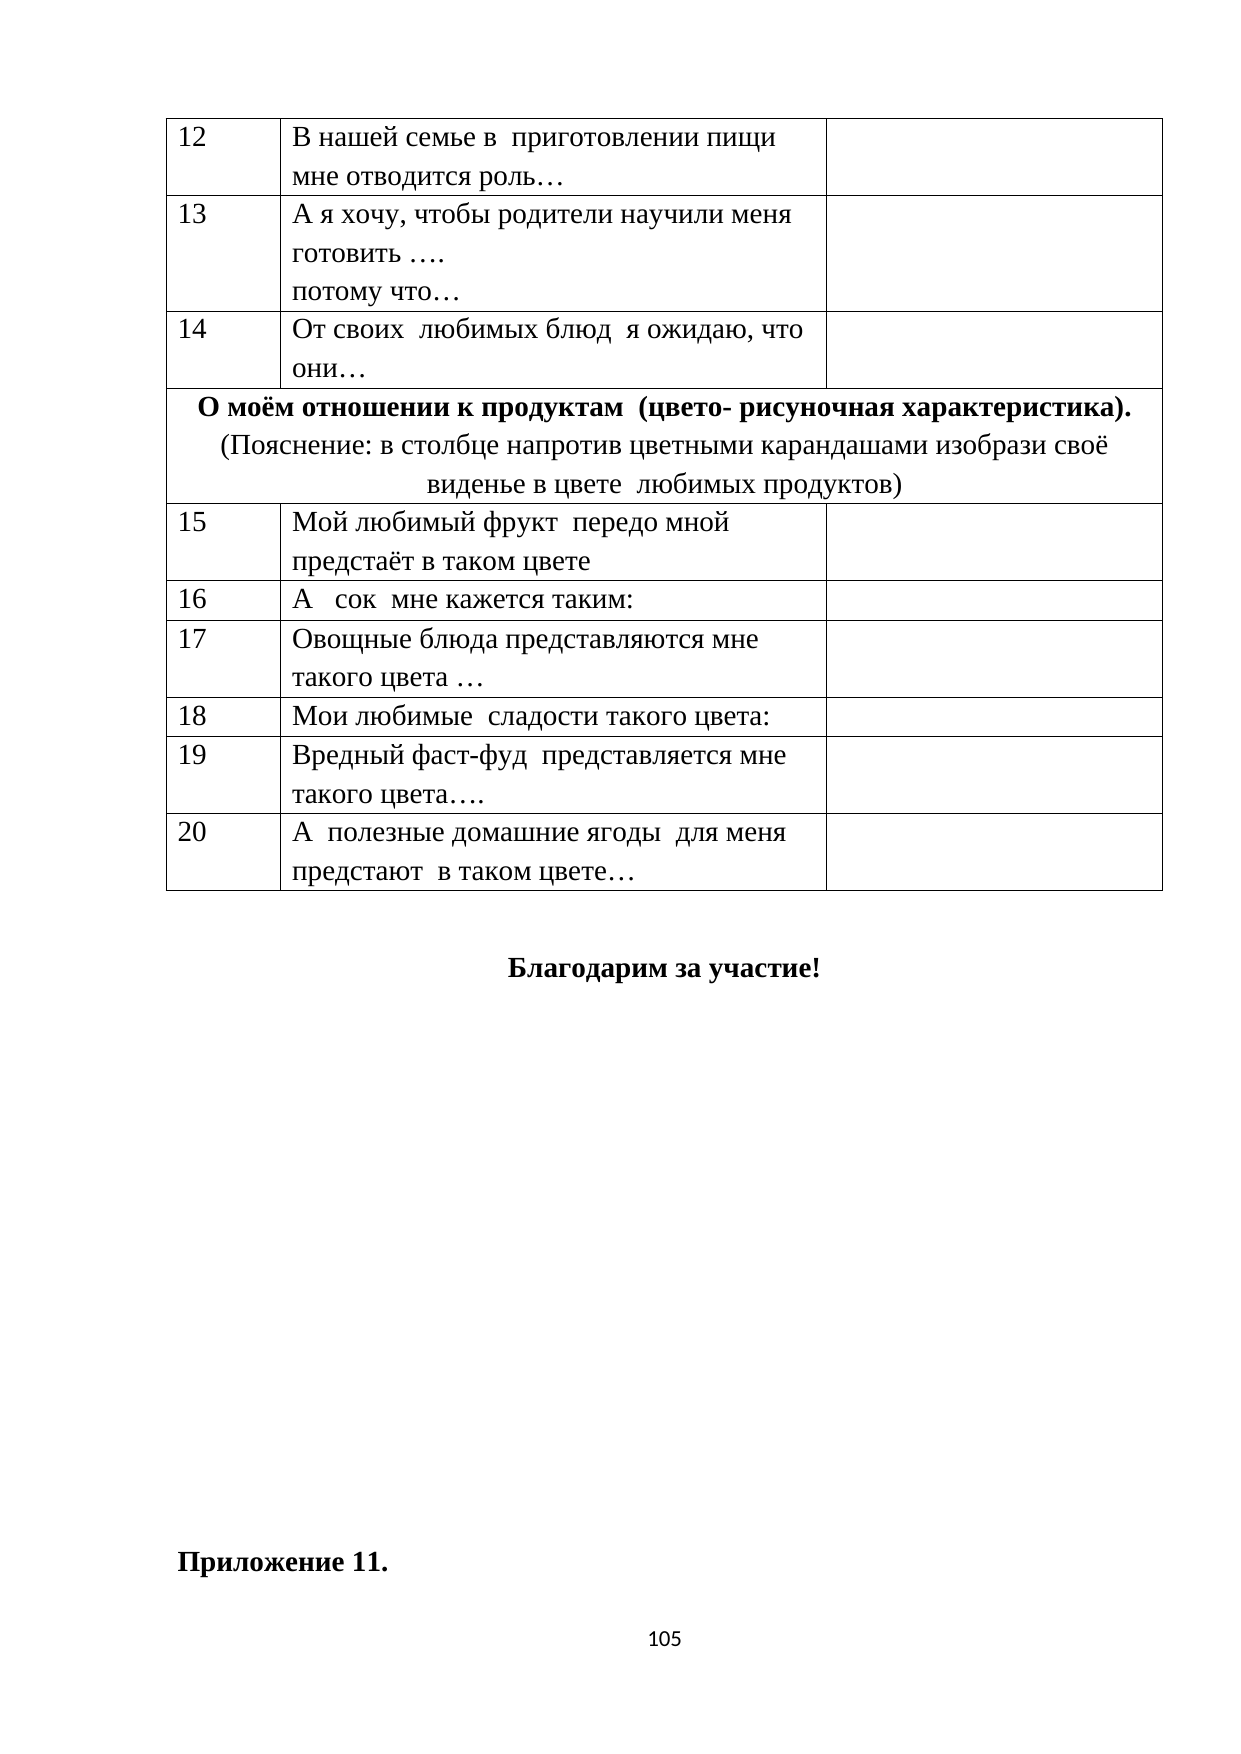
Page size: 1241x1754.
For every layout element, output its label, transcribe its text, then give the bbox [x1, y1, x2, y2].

table_cell [827, 504, 1162, 580]
table_cell 12 [167, 119, 280, 195]
table_cell От своих любимых блюд я ожидаю, что они… [281, 312, 826, 388]
table_cell 20 [167, 814, 280, 890]
table_cell А я хочу, чтобы родители научили меня готовить …. потому что… [281, 196, 826, 311]
table_cell Овощные блюда представляются мне такого цвета … [281, 621, 826, 697]
table_cell 15 [167, 504, 280, 580]
table_cell [827, 312, 1162, 388]
table_cell [827, 581, 1162, 620]
table_cell [827, 698, 1162, 736]
table_cell Вредный фаст-фуд представляется мне такого цвета…. [281, 737, 826, 813]
text Благодарим за участие! [177, 951, 1152, 984]
table_cell А сок мне кажется таким: [281, 581, 826, 620]
table_cell [827, 737, 1162, 813]
table_cell 18 [167, 698, 280, 736]
table_cell 17 [167, 621, 280, 697]
table_cell В нашей семье в приготовлении пищи мне отводится роль… [281, 119, 826, 195]
table_cell Мои любимые сладости такого цвета: [281, 698, 826, 736]
table_cell 19 [167, 737, 280, 813]
table_cell [827, 119, 1162, 195]
table_cell А полезные домашние ягоды для меня предстают в таком цвете… [281, 814, 826, 890]
table_cell [827, 196, 1162, 311]
table_cell [827, 621, 1162, 697]
table_cell [827, 814, 1162, 890]
text Приложение 11. [177, 1544, 1152, 1578]
table_cell 13 [167, 196, 280, 311]
table_cell О моём отношении к продуктам (цвето- рисуночная характеристика). (Пояснение: в столбце напротив цветными карандашами изобрази своё виденье в цвете любимых продуктов) [167, 389, 1162, 503]
table_cell 16 [167, 581, 280, 620]
table_cell 14 [167, 312, 280, 388]
table_cell Мой любимый фрукт передо мной предстаёт в таком цвете [281, 504, 826, 580]
